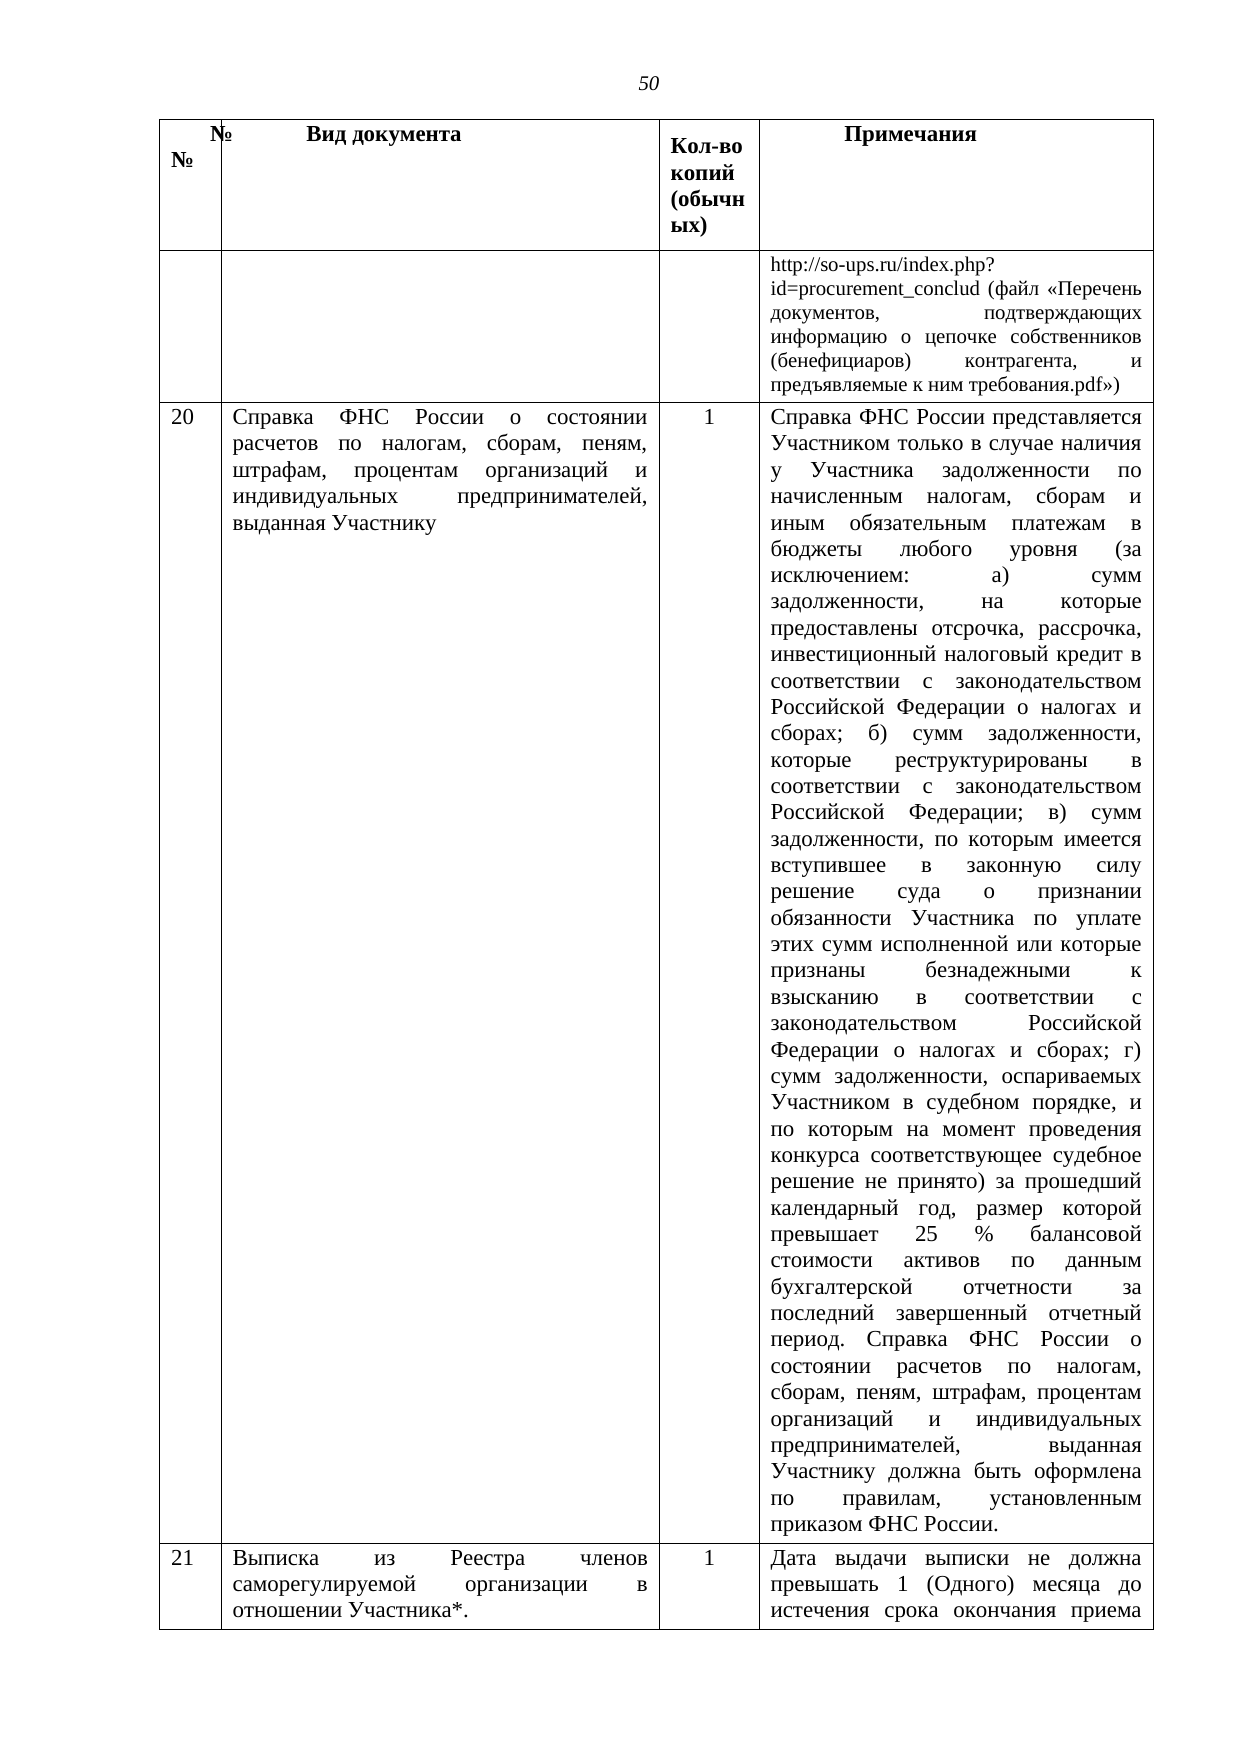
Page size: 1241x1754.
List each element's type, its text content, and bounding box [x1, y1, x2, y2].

table_cell 1 [660, 1544, 759, 1629]
table_cell 19 [160, 251, 221, 402]
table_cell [222, 251, 659, 402]
table_cell Справка ФНС России о состоянии расчетов по налогам, сборам, пеням, штрафам, процентам организаций и индивидуальных предпринимателей, выданная Участнику [222, 403, 659, 1543]
table_cell 21 [160, 1544, 221, 1629]
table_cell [222, 1544, 659, 1629]
table_cell Справка ФНС России представляется Участником только в случае наличия у Участника задолженности по начисленным налогам, сборам и иным обязательным платежам в бюджеты любого уровня (за исключением: а) сумм задолженности, на которые предоставлены отсрочка, рассрочка, инвестиционный налоговый кредит в соответствии с законодательством Российской Федерации о налогах и сборах; б) сумм задолженности, которые реструктурированы в соответствии с законодательством Российской Федерации; в) сумм задолженности, по которым имеется вступившее в законную силу решение суда о признании обязанности Участника по уплате этих сумм исполненной или которые признаны безнадежными к взысканию в соответствии с законодательством Российской Федерации о налогах и сборах; г) сумм задолженности, оспариваемых Участником в судебном порядке, и по которым на момент проведения конкурса соответствующее судебное решение не принято) за прошедший календарный год, размер которой превышает 25 % балансовой стоимости активов по данным бухгалтерской отчетности за последний завершенный отчетный период. Справка ФНС России о состоянии расчетов по налогам, сборам, пеням, штрафам, процентам организаций и индивидуальных предпринимателей, выданная Участнику должна быть оформлена по правилам, установленным приказом ФНС России. [760, 403, 1153, 1543]
table_cell 1 [660, 403, 759, 1543]
table_header №№ [160, 120, 221, 250]
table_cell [760, 1544, 1153, 1629]
table_header Кол-во копий (обычных) [660, 120, 759, 250]
table_cell 20 [160, 403, 221, 1543]
table_cell 1 [660, 251, 759, 402]
table_header Примечания [760, 120, 1153, 250]
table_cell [760, 251, 1153, 402]
table_header Вид документа [222, 120, 659, 250]
